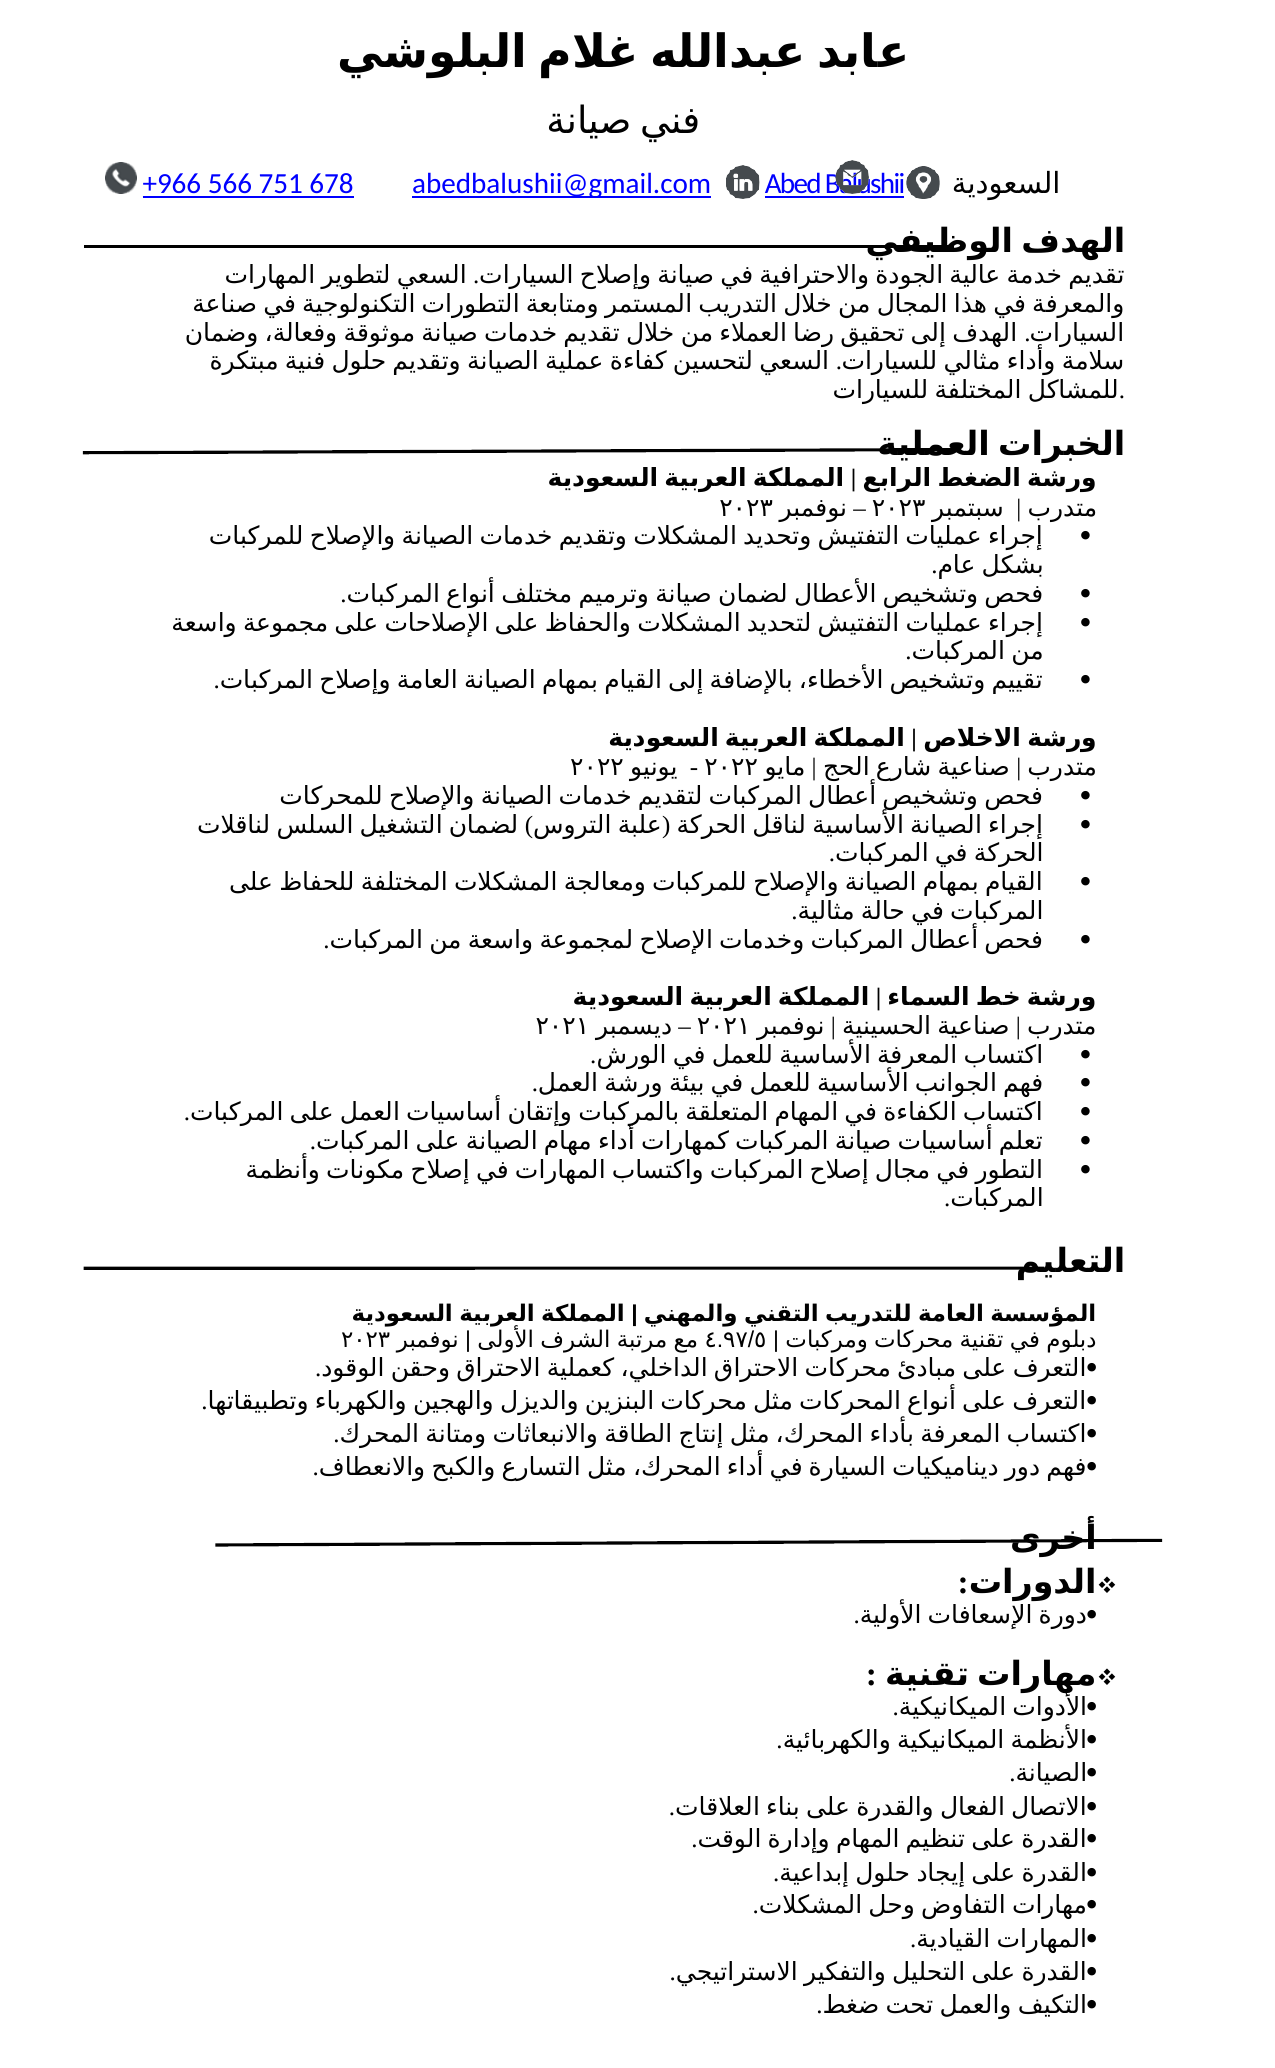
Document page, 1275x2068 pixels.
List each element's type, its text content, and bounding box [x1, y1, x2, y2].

text عابد عبدالله غلام البلوشي [150, 25, 1097, 77]
picture [105, 162, 137, 194]
list التكيف والعمل تحت ضغط. [150, 1990, 1087, 2018]
list القدرة على التحليل والتفكير الاستراتيجي. [150, 1957, 1087, 1985]
list اكتساب المعرفة بأداء المحرك، مثل إنتاج الطاقة والانبعاثات ومتانة المحرك. [150, 1419, 1087, 1448]
list التعرف على مبادئ محركات الاحتراق الداخلي، كعملية الاحتراق وحقن الوقود. [150, 1353, 1087, 1382]
list تعلم أساسيات صيانة المركبات كمهارات أداء مهام الصيانة على المركبات. [150, 1126, 1081, 1155]
list فحص وتشخيص الأعطال لضمان صيانة وترميم مختلف أنواع المركبات. [150, 579, 1081, 608]
text متدرب | صناعية الحسينية | نوفمبر ٢٠٢١ – ديسمبر ٢٠٢١ [150, 1011, 1097, 1040]
list القيام بمهام الصيانة والإصلاح للمركبات ومعالجة المشكلات المختلفة للحفاظ على المركبات في حالة مثالية. [150, 867, 1081, 925]
text فني صيانة [150, 98, 1097, 141]
text الخبرات العملية [150, 425, 1125, 463]
list الصيانة. [150, 1758, 1087, 1787]
list الأدوات الميكانيكية. [150, 1692, 1087, 1721]
list القدرة على إيجاد حلول إبداعية. [150, 1858, 1087, 1886]
text أخرى [150, 1518, 1097, 1556]
text دبلوم في تقنية محركات ومركبات | ٤.٩٧/٥ مع مرتبة الشرف الأولى | نوفمبر ٢٠٢٣ [122, 1326, 1097, 1353]
text ورشة الاخلاص | المملكة العربية السعودية [122, 723, 1097, 751]
list فهم دور ديناميكيات السيارة في أداء المحرك، مثل التسارع والكبح والانعطاف. [150, 1452, 1087, 1481]
list اكتساب الكفاءة في المهام المتعلقة بالمركبات وإتقان أساسيات العمل على المركبات. [150, 1097, 1081, 1126]
text التعليم [150, 1241, 1125, 1279]
list الاتصال الفعال والقدرة على بناء العلاقات. [150, 1792, 1087, 1820]
list المهارات القيادية. [150, 1924, 1087, 1952]
picture [835, 160, 869, 194]
list دورة الإسعافات الأولية. [150, 1600, 1087, 1629]
list فحص أعطال المركبات وخدمات الإصلاح لمجموعة واسعة من المركبات. [150, 925, 1081, 953]
text الهدف الوظيفي [150, 222, 1125, 260]
list التعرف على أنواع المحركات مثل محركات البنزين والديزل والهجين والكهرباء وتطبيقاتها. [150, 1386, 1087, 1414]
picture [906, 166, 940, 199]
list إجراء عمليات التفتيش لتحديد المشكلات والحفاظ على الإصلاحات على مجموعة واسعة من المركبات. [150, 608, 1081, 665]
text تقديم خدمة عالية الجودة والاحترافية في صيانة وإصلاح السيارات. السعي لتطوير المهارات والمعرفة في هذا المجال من خلال التدريب المستمر ومتابعة التطورات التكنولوجية في صناعة السيارات. الهدف إلى تحقيق رضا العملاء من خلال تقديم خدمات صيانة موثوقة وفعالة، وضمان سلامة وأداء مثالي للسيارات. السعي لتحسين كفاءة عملية الصيانة وتقديم حلول فنية مبتكرة للمشاكل المختلفة للسيارات. [150, 260, 1125, 404]
text ورشة خط السماء | المملكة العربية السعودية [150, 982, 1097, 1011]
list فهم الجوانب الأساسية للعمل في بيئة ورشة العمل. [150, 1068, 1081, 1097]
text +966 566 751 678 abedbalushii@gmail.com Abed Balushii السعودية [106, 162, 1139, 201]
list مهارات التفاوض وحل المشكلات. [150, 1891, 1087, 1919]
list إجراء الصيانة الأساسية لناقل الحركة (علبة التروس) لضمان التشغيل السلس لناقلات الحركة في المركبات. [150, 810, 1081, 867]
list التطور في مجال إصلاح المركبات واكتساب المهارات في إصلاح مكونات وأنظمة المركبات. [150, 1155, 1081, 1212]
text متدرب | صناعية شارع الحج | مايو ٢٠٢٢ - يونيو ٢٠٢٢ [150, 752, 1097, 781]
list فحص وتشخيص أعطال المركبات لتقديم خدمات الصيانة والإصلاح للمحركات [150, 781, 1081, 810]
list إجراء عمليات التفتيش وتحديد المشكلات وتقديم خدمات الصيانة والإصلاح للمركبات بشكل عام. [150, 521, 1081, 579]
list الدورات: [150, 1562, 1097, 1600]
picture [726, 165, 760, 199]
list اكتساب المعرفة الأساسية للعمل في الورش. [150, 1040, 1081, 1068]
text ورشة الضغط الرابع | المملكة العربية السعودية [122, 463, 1097, 492]
list مهارات تقنية : [150, 1654, 1097, 1692]
list القدرة على تنظيم المهام وإدارة الوقت. [150, 1824, 1087, 1853]
text المؤسسة العامة للتدريب التقني والمهني | المملكة العربية السعودية [122, 1300, 1097, 1326]
text متدرب | سبتمبر ٢٠٢٣ – نوفمبر ٢٠٢٣ [150, 493, 1097, 521]
list الأنظمة الميكانيكية والكهربائية. [150, 1726, 1087, 1754]
list تقييم وتشخيص الأخطاء، بالإضافة إلى القيام بمهام الصيانة العامة وإصلاح المركبات. [150, 665, 1081, 694]
